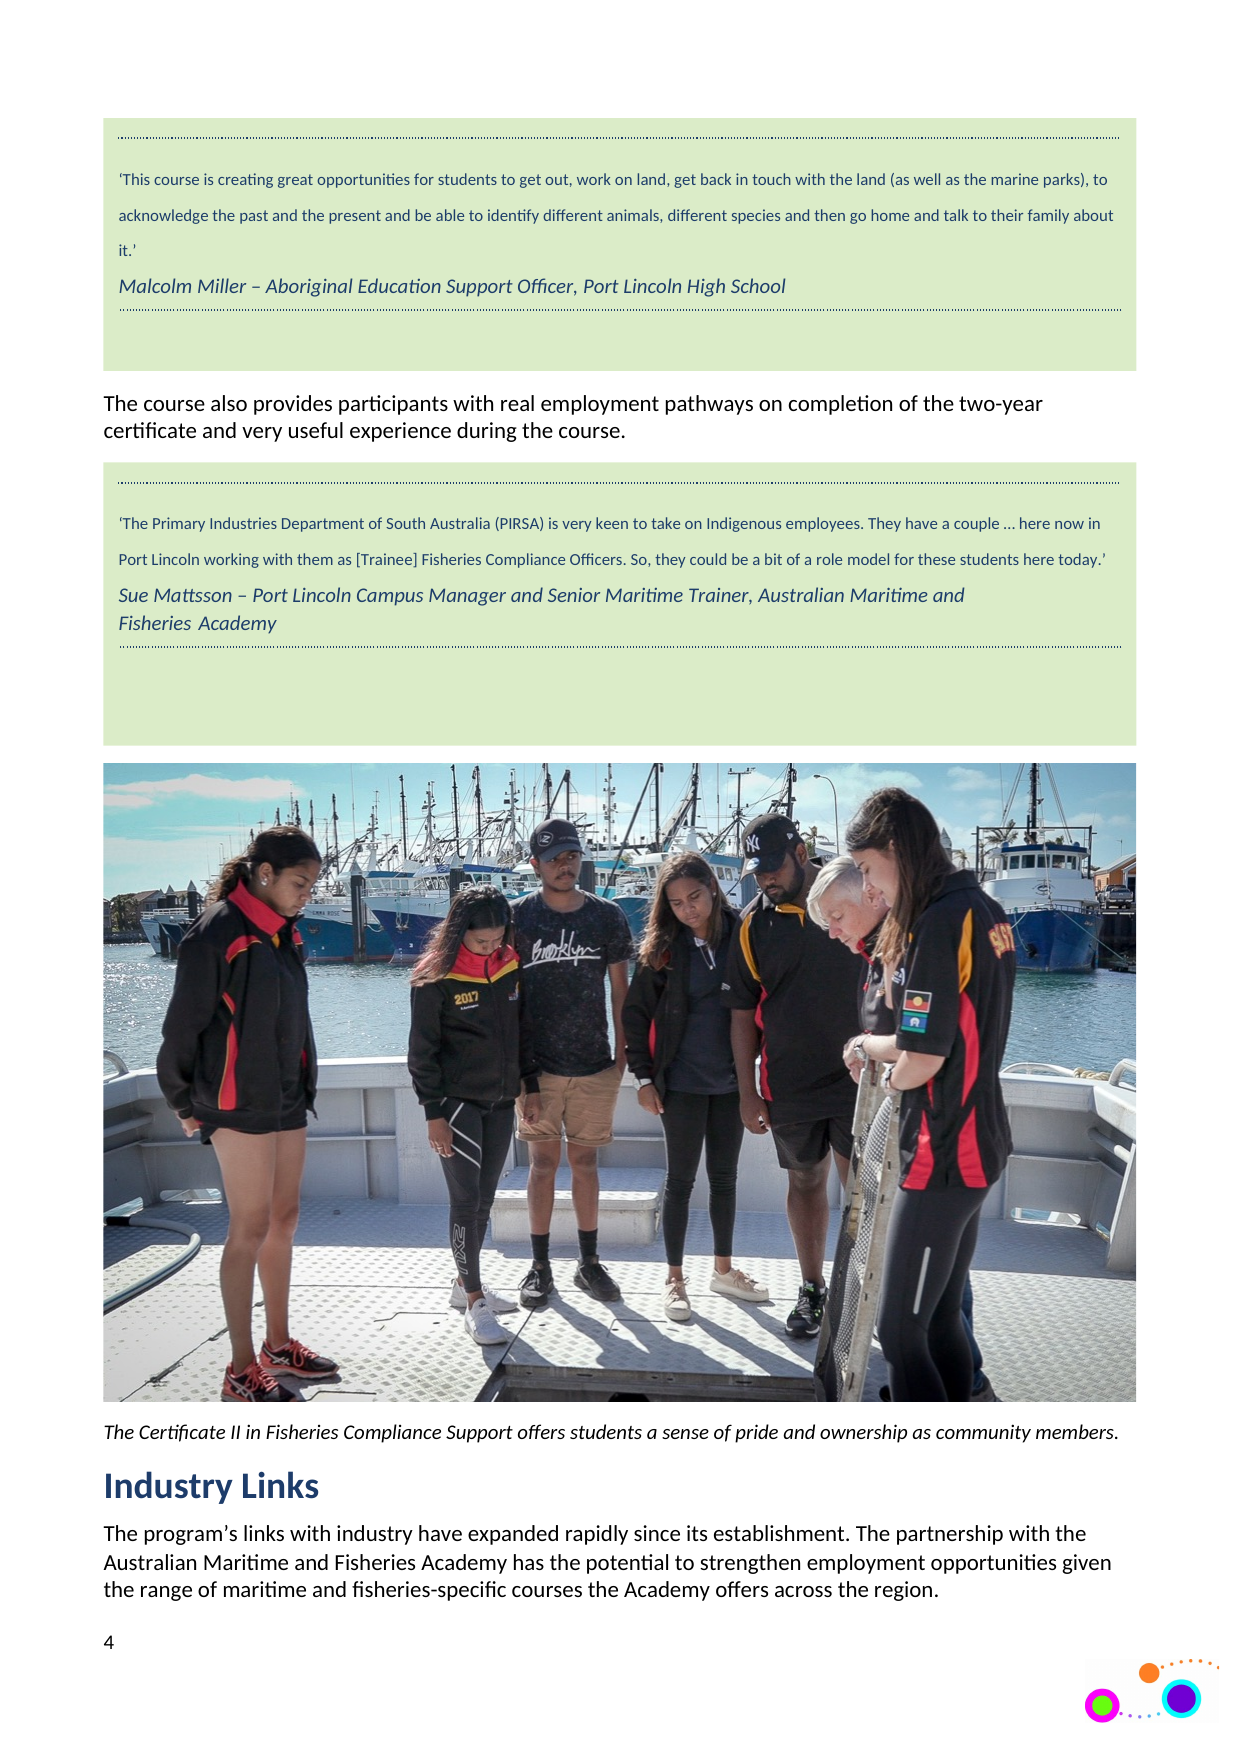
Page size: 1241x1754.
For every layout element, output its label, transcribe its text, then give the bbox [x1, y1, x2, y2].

picture [103, 763, 1137, 1402]
text The Certificate II in Fisheries Compliance Support offers students a sense of pride and ownership as community members. [103, 1419, 1137, 1444]
text The course also provides participants with real employment pathways on completion of the two-year certificate and very useful experience during the course. [103, 389, 1137, 445]
picture [1085, 1659, 1220, 1723]
subtitle Industry Links [103, 1462, 1137, 1508]
text The program’s links with industry have expanded rapidly since its establishment. The partnership with the Australian Maritime and Fisheries Academy has the potential to strengthen employment opportunities given the range of maritime and fisheries-specific courses the Academy offers across the region. [103, 1519, 1137, 1604]
